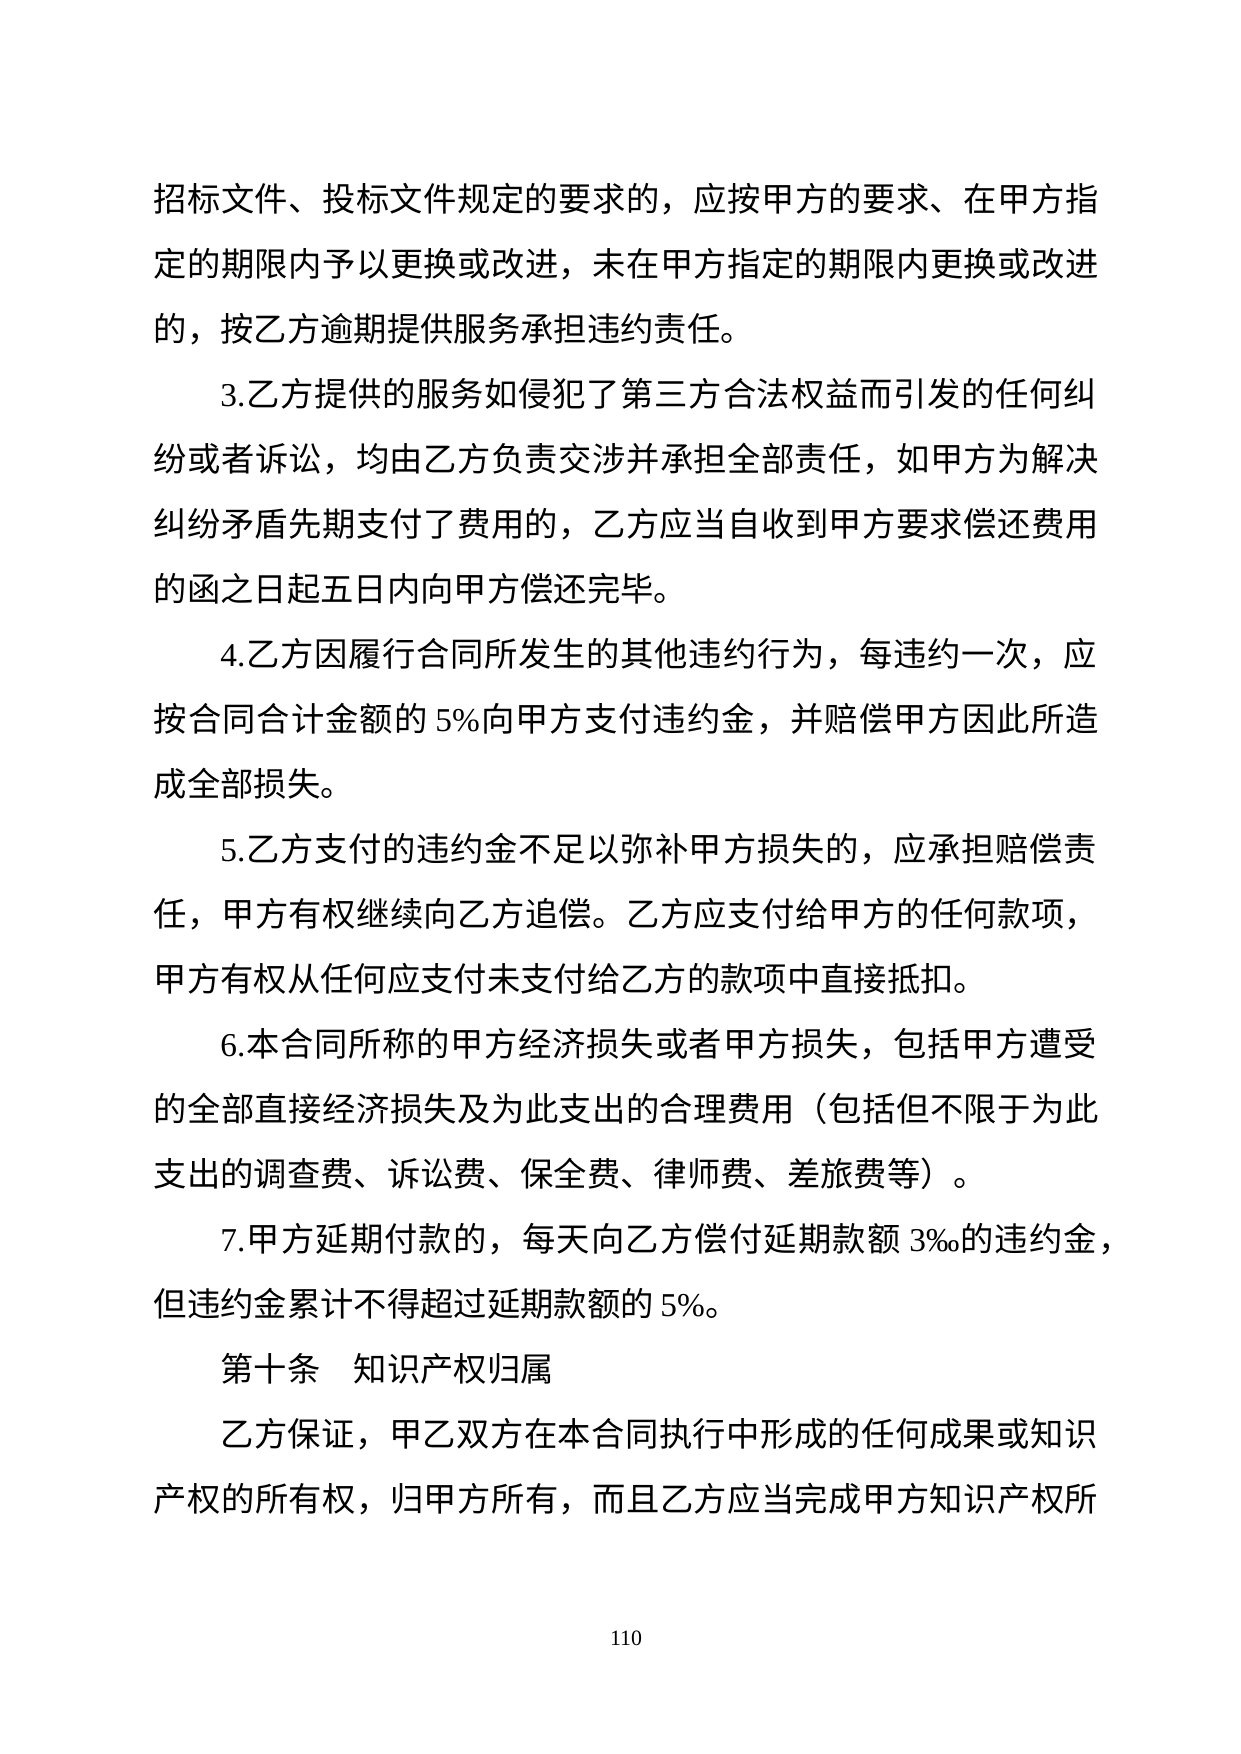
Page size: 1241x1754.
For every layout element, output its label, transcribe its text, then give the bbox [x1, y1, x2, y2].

text 第十条 知识产权归属 [153, 1334, 1098, 1399]
text 5.乙方支付的违约金不足以弥补甲方损失的，应承担赔偿责任，甲方有权继续向乙方追偿。乙方应支付给甲方的任何款项，甲方有权从任何应支付未支付给乙方的款项中直接抵扣。 [153, 814, 1098, 1009]
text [153, 164, 1098, 359]
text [153, 1399, 1098, 1529]
text 4.乙方因履行合同所发生的其他违约行为，每违约一次，应按合同合计金额的5%向甲方支付违约金，并赔偿甲方因此所造成全部损失。 [153, 619, 1098, 814]
text 6.本合同所称的甲方经济损失或者甲方损失，包括甲方遭受的全部直接经济损失及为此支出的合理费用（包括但不限于为此支出的调查费、诉讼费、保全费、律师费、差旅费等）。 [153, 1009, 1098, 1204]
text 3.乙方提供的服务如侵犯了第三方合法权益而引发的任何纠纷或者诉讼，均由乙方负责交涉并承担全部责任，如甲方为解决纠纷矛盾先期支付了费用的，乙方应当自收到甲方要求偿还费用的函之日起五日内向甲方偿还完毕。 [153, 359, 1098, 619]
text 7.甲方延期付款的，每天向乙方偿付延期款额3‰的违约金，但违约金累计不得超过延期款额的5%。 [153, 1204, 1098, 1334]
